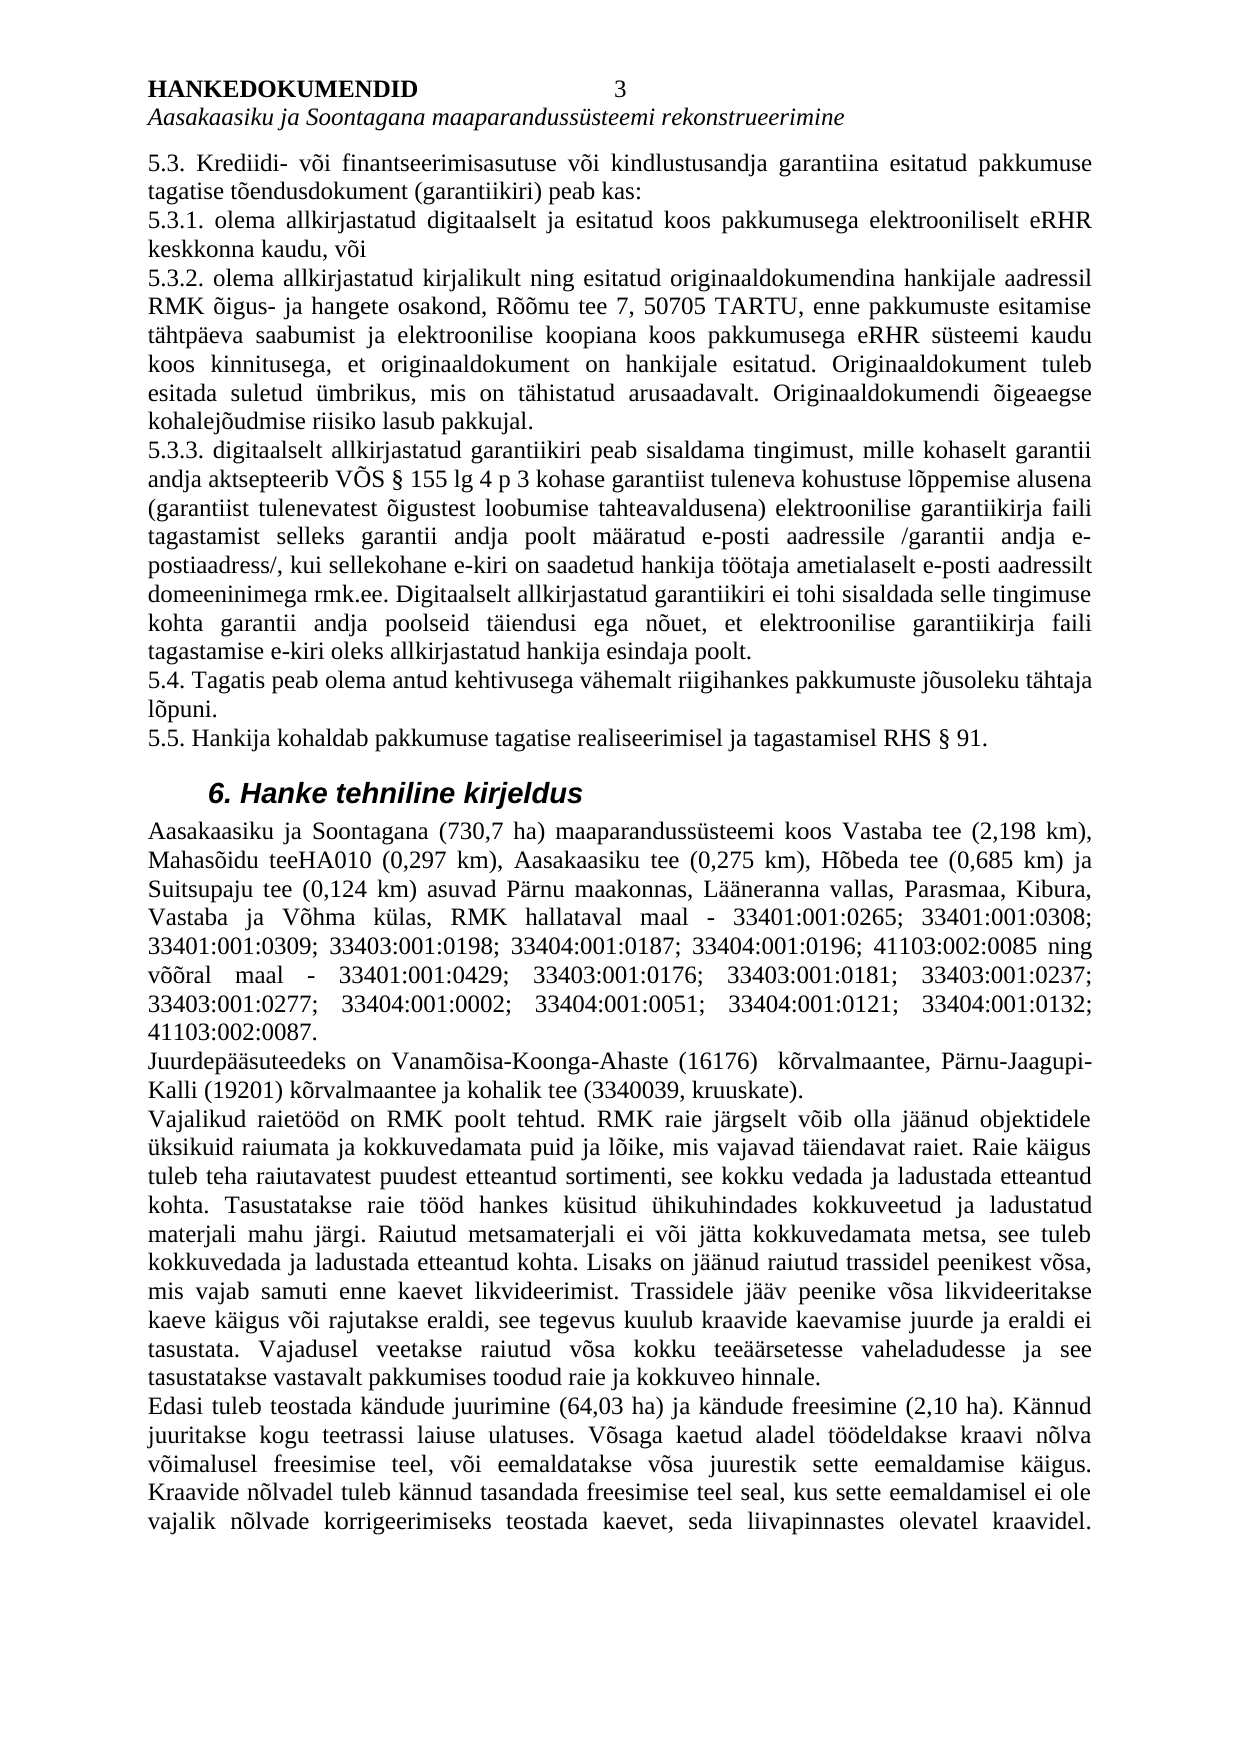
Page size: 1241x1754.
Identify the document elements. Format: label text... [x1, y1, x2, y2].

text 5.3.3. digitaalselt allkirjastatud garantiikiri peab sisaldama tingimust, mille kohaselt garantii andja aktsepteerib VÕS § 155 lg 4 p 3 kohase garantiist tuleneva kohustuse lõppemise alusena (garantiist tulenevatest õigustest loobumise tahteavaldusena) elektroonilise garantiikirja faili tagastamist selleks garantii andja poolt määratud e-posti aadressile /garantii andja e-postiaadress/, kui sellekohane e-kiri on saadetud hankija töötaja ametialaselt e-posti aadressilt domeeninimega rmk.ee. Digitaalselt allkirjastatud garantiikiri ei tohi sisaldada selle tingimuse kohta garantii andja poolseid täiendusi ega nõuet, et elektroonilise garantiikirja faili tagastamise e-kiri oleks allkirjastatud hankija esindaja poolt. [148, 435, 1093, 665]
text 5.5. Hankija kohaldab pakkumuse tagatise realiseerimisel ja tagastamisel RHS § 91. [148, 723, 1093, 751]
text 5.3. Krediidi- või finantseerimisasutuse või kindlustusandja garantiina esitatud pakkumuse tagatise tõendusdokument (garantiikiri) peab kas: [148, 148, 1093, 205]
text Juurdepääsuteedeks on Vanamõisa-Koonga-Ahaste (16176) kõrvalmaantee, Pärnu-Jaagupi-Kalli (19201) kõrvalmaantee ja kohalik tee (3340039, kruuskate). [148, 1046, 1093, 1104]
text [148, 1391, 1093, 1535]
text 5.4. Tagatis peab olema antud kehtivusega vähemalt riigihankes pakkumuste jõusoleku tähtaja lõpuni. [148, 665, 1093, 723]
subtitle 6. Hanke tehniline kirjeldus [208, 776, 1093, 810]
text Aasakaasiku ja Soontagana (730,7 ha) maaparandussüsteemi koos Vastaba tee (2,198 km), Mahasõidu teeHA010 (0,297 km), Aasakaasiku tee (0,275 km), Hõbeda tee (0,685 km) ja Suitsupaju tee (0,124 km) asuvad Pärnu maakonnas, Lääneranna vallas, Parasmaa, Kibura, Vastaba ja Võhma külas, RMK hallataval maal - 33401:001:0265; 33401:001:0308; 33401:001:0309; 33403:001:0198; 33404:001:0187; 33404:001:0196; 41103:002:0085 ning võõral maal - 33401:001:0429; 33403:001:0176; 33403:001:0181; 33403:001:0237; 33403:001:0277; 33404:001:0002; 33404:001:0051; 33404:001:0121; 33404:001:0132; 41103:002:0087. [148, 816, 1093, 1046]
text 5.3.2. olema allkirjastatud kirjalikult ning esitatud originaaldokumendina hankijale aadressil RMK õigus- ja hangete osakond, Rõõmu tee 7, 50705 TARTU, enne pakkumuste esitamise tähtpäeva saabumist ja elektroonilise koopiana koos pakkumusega eRHR süsteemi kaudu koos kinnitusega, et originaaldokument on hankijale esitatud. Originaaldokument tuleb esitada suletud ümbrikus, mis on tähistatud arusaadavalt. Originaaldokumendi õigeaegse kohalejõudmise riisiko lasub pakkujal. [148, 263, 1093, 435]
text 5.3.1. olema allkirjastatud digitaalselt ja esitatud koos pakkumusega elektrooniliselt eRHR keskkonna kaudu, või [148, 205, 1093, 263]
text Vajalikud raietööd on RMK poolt tehtud. RMK raie järgselt võib olla jäänud objektidele üksikuid raiumata ja kokkuvedamata puid ja lõike, mis vajavad täiendavat raiet. Raie käigus tuleb teha raiutavatest puudest etteantud sortimenti, see kokku vedada ja ladustada etteantud kohta. Tasustatakse raie tööd hankes küsitud ühikuhindades kokkuveetud ja ladustatud materjali mahu järgi. Raiutud metsamaterjali ei või jätta kokkuvedamata metsa, see tuleb kokkuvedada ja ladustada etteantud kohta. Lisaks on jäänud raiutud trassidel peenikest võsa, mis vajab samuti enne kaevet likvideerimist. Trassidele jääv peenike võsa likvideeritakse kaeve käigus või rajutakse eraldi, see tegevus kuulub kraavide kaevamise juurde ja eraldi ei tasustata. Vajadusel veetakse raiutud võsa kokku teeäärsetesse vaheladudesse ja see tasustatakse vastavalt pakkumises toodud raie ja kokkuveo hinnale. [148, 1104, 1093, 1391]
